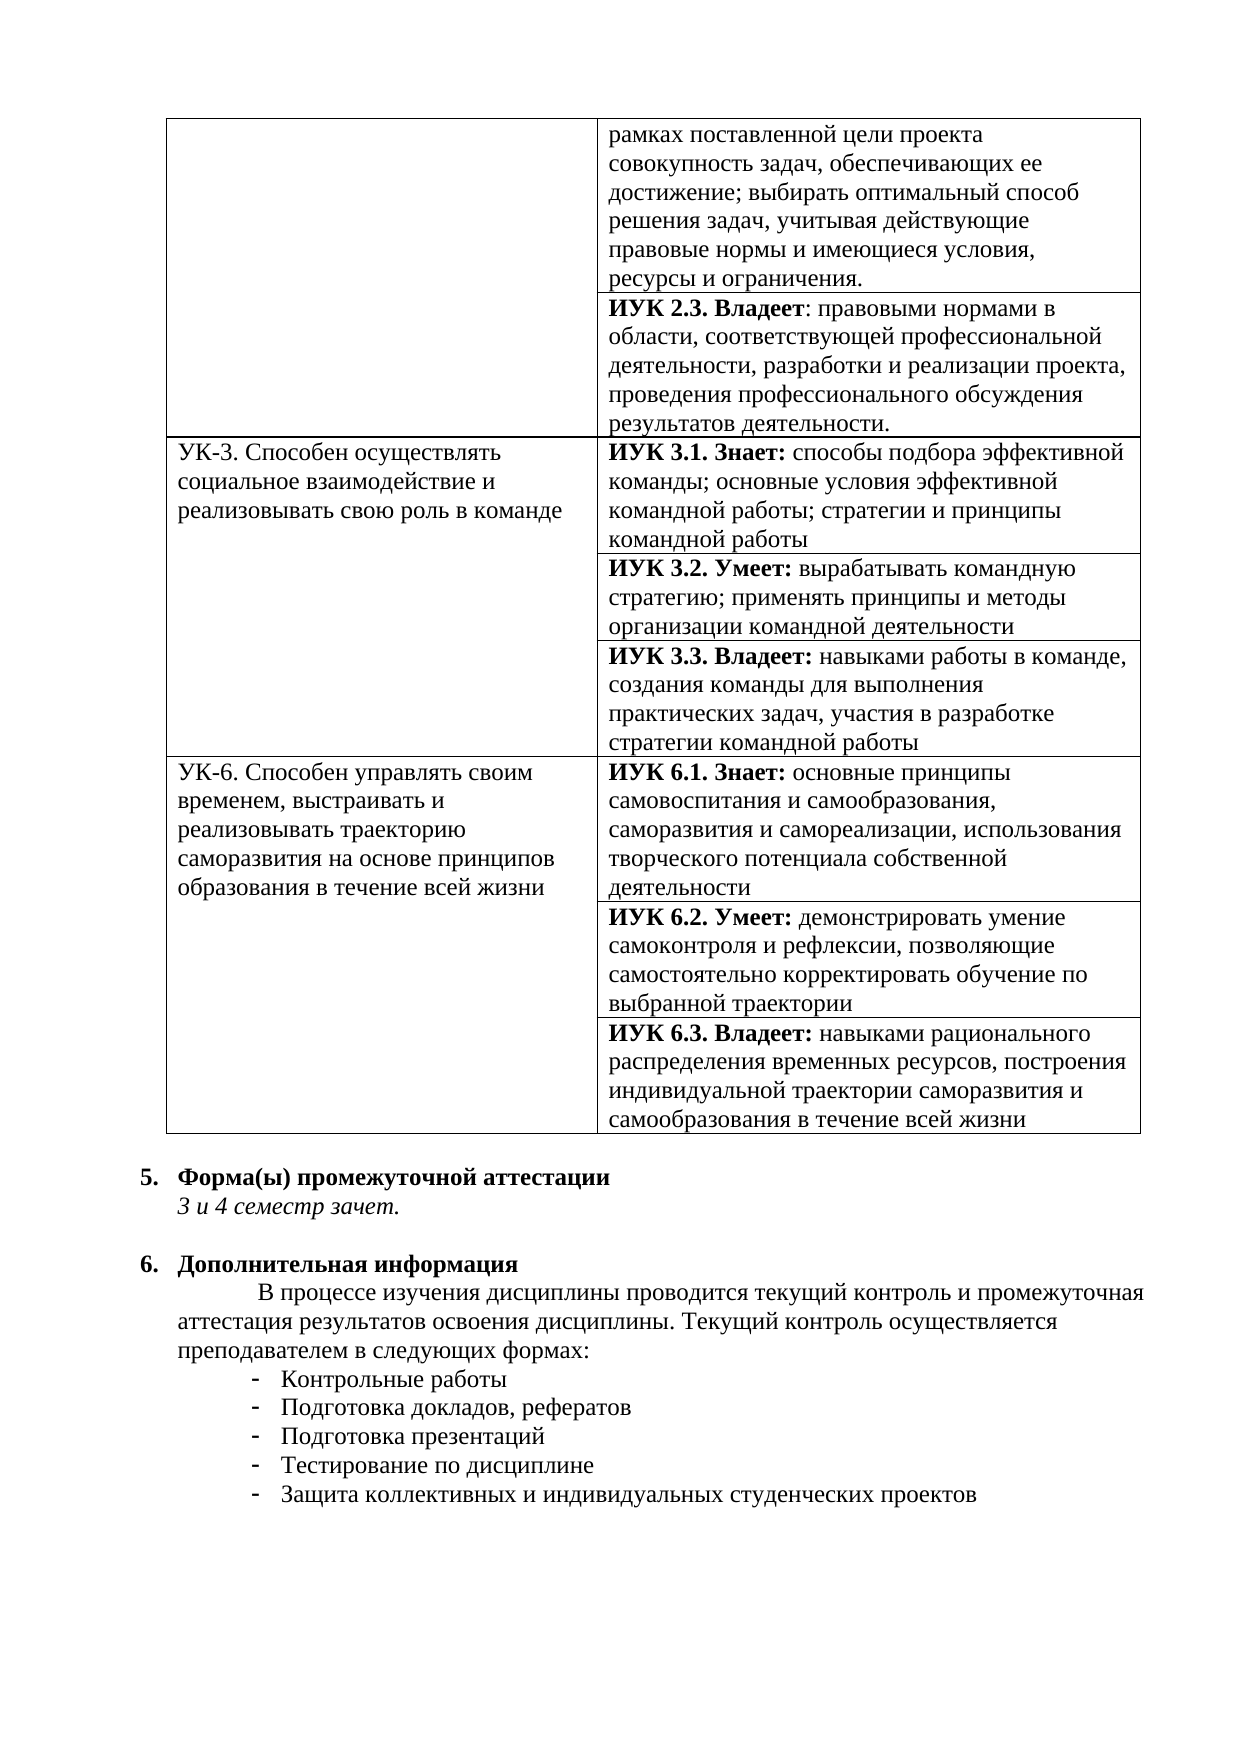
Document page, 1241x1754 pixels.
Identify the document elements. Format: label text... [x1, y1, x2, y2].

table_cell ИУК 3.1. Знает: способы подбора эффективной команды; основные условия эффективной командной работы; стратегии и принципы командной работы [598, 438, 1140, 552]
table_cell ИУК 6.1. Знает: основные принципы самовоспитания и самообразования, саморазвития и самореализации, использования творческого потенциала собственной деятельности [598, 757, 1140, 901]
table_cell УК-6. Способен управлять своим временем, выстраивать и реализовывать траекторию саморазвития на основе принципов образования в течение всей жизни [167, 757, 597, 1133]
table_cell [598, 119, 1140, 292]
list Дополнительная информация [140, 1249, 1152, 1277]
table_cell ИУК 2.3. Владеет: правовыми нормами в области, соответствующей профессиональной деятельности, разработки и реализации проекта, проведения профессионального обсуждения результатов деятельности. [598, 293, 1140, 436]
table_cell ИУК 6.2. Умеет: демонстрировать умение самоконтроля и рефлексии, позволяющие самостоятельно корректировать обучение по выбранной траектории [598, 902, 1140, 1017]
list Форма(ы) промежуточной аттестации [140, 1162, 1152, 1191]
list Подготовка презентаций [177, 1421, 1152, 1450]
list 3 и 4 семестр зачет. [177, 1191, 1152, 1220]
table_cell ИУК 6.3. Владеет: навыками рационального распределения временных ресурсов, построения индивидуальной траектории саморазвития и самообразования в течение всей жизни [598, 1018, 1140, 1133]
table_cell ИУК 3.3. Владеет: навыками работы в команде, создания команды для выполнения практических задач, участия в разработке стратегии командной работы [598, 641, 1140, 756]
list Защита коллективных и индивидуальных студенческих проектов [177, 1479, 1152, 1507]
list Подготовка докладов, рефератов [177, 1392, 1152, 1421]
table_cell ИУК 3.2. Умеет: вырабатывать командную стратегию; применять принципы и методы организации командной деятельности [598, 554, 1140, 640]
text В процессе изучения дисциплины проводится текущий контроль и промежуточная аттестация результатов освоения дисциплины. Текущий контроль осуществляется преподавателем в следующих формах: [177, 1277, 1152, 1364]
table_cell УК-3. Способен осуществлять социальное взаимодействие и реализовывать свою роль в команде [167, 438, 597, 756]
list Контрольные работы [177, 1364, 1152, 1392]
list Тестирование по дисциплине [177, 1450, 1152, 1479]
